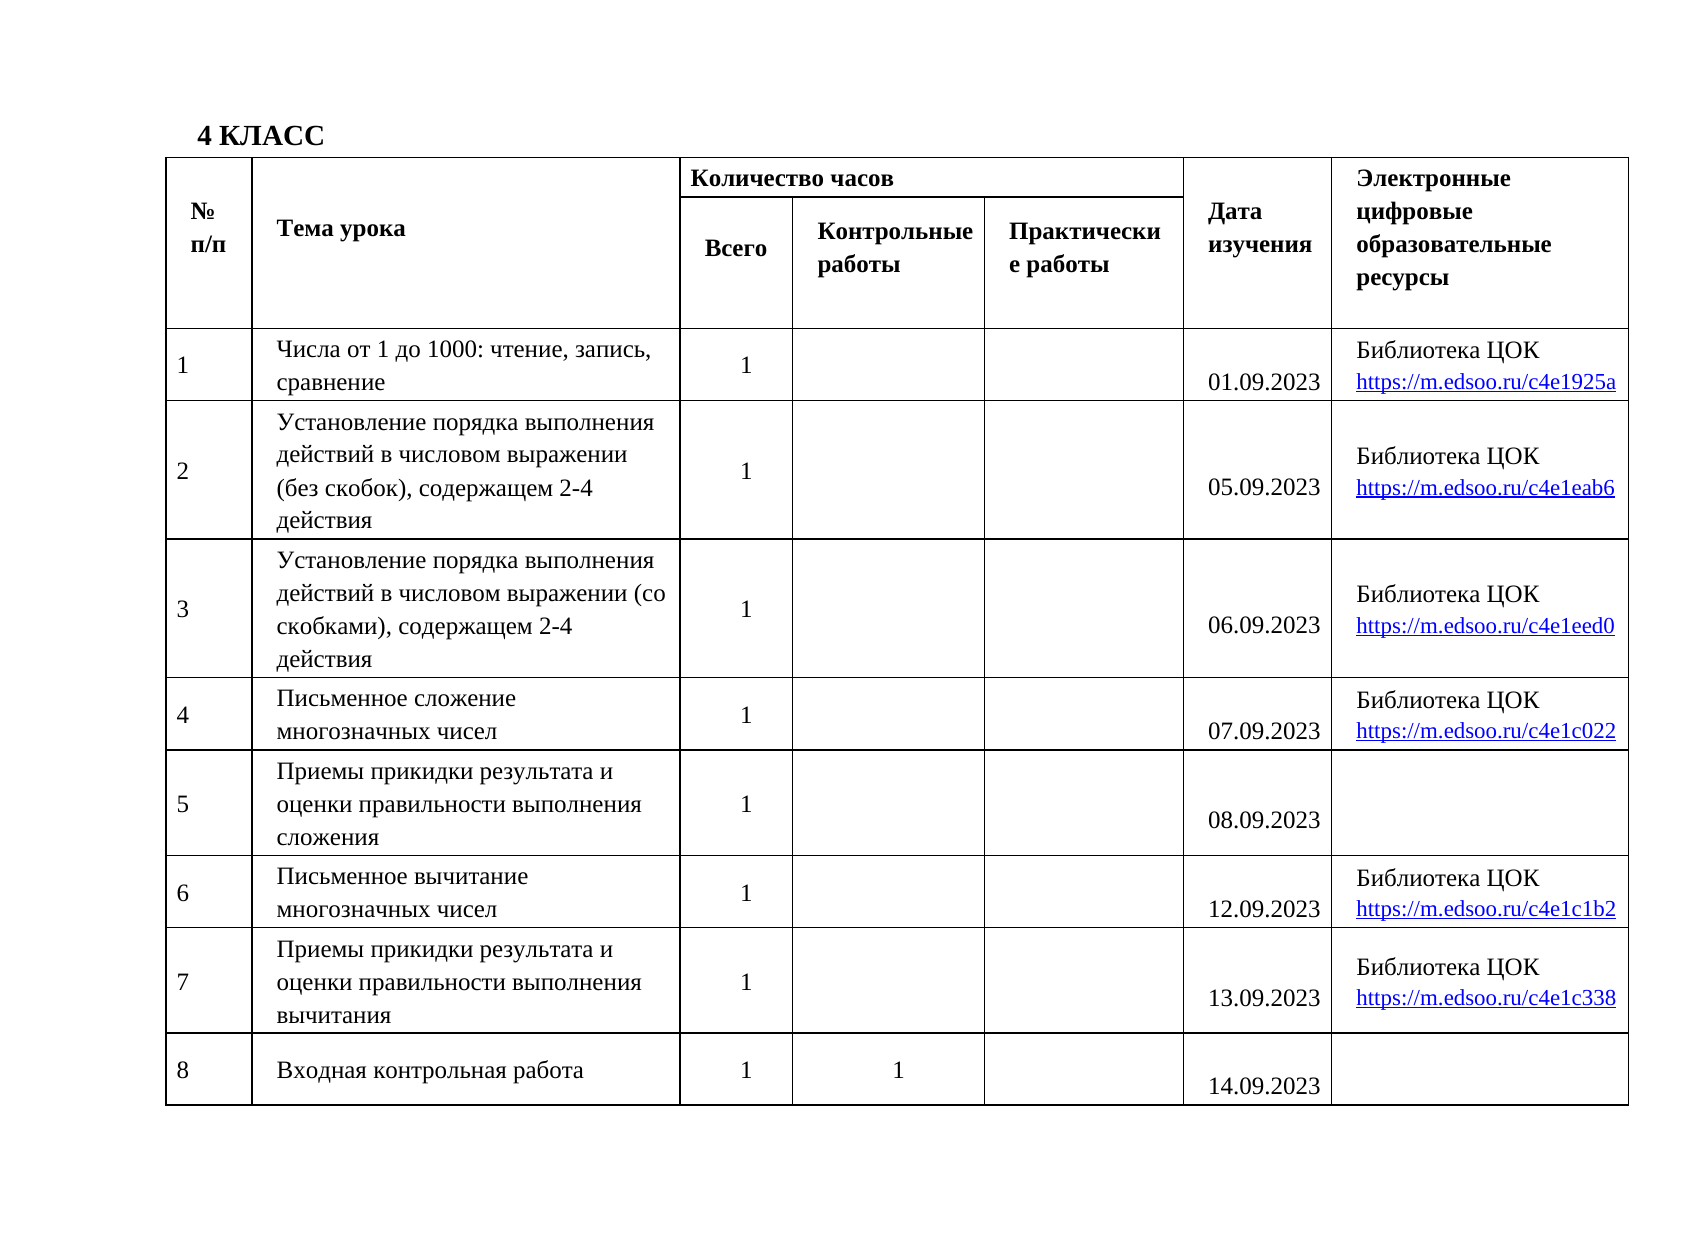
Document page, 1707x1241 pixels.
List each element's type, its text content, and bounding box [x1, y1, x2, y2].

table_cell Всего [681, 198, 792, 327]
table_cell 2 [167, 401, 251, 538]
table_cell Числа от 1 до 1000: чтение, запись, сравнение [253, 329, 679, 400]
table_cell 14.09.2023 [1184, 1034, 1331, 1104]
table_cell Библиотека ЦОК https://m.edsoo.ru/c4e1c1b2 [1332, 856, 1628, 927]
table_cell [985, 678, 1183, 749]
table_cell Контрольные работы [793, 198, 984, 327]
table_cell 05.09.2023 [1184, 401, 1331, 538]
table_cell 1 [681, 928, 792, 1032]
table_cell 13.09.2023 [1184, 928, 1331, 1032]
table_cell Библиотека ЦОК https://m.edsoo.ru/c4e1eed0 [1332, 540, 1628, 677]
table_cell [1332, 1034, 1628, 1104]
table_cell Установление порядка выполнения действий в числовом выражении (без скобок), содержащем 2-4 действия [253, 401, 679, 538]
table_cell [793, 678, 984, 749]
table_cell 1 [681, 540, 792, 677]
table_cell 3 [167, 540, 251, 677]
table_cell [793, 329, 984, 400]
table_cell Библиотека ЦОК https://m.edsoo.ru/c4e1eab6 [1332, 401, 1628, 538]
table_cell 07.09.2023 [1184, 678, 1331, 749]
table_cell Практические работы [985, 198, 1183, 327]
table_cell Библиотека ЦОК https://m.edsoo.ru/c4e1c022 [1332, 678, 1628, 749]
text 4 КЛАСС [190, 118, 1618, 152]
table_cell [985, 928, 1183, 1032]
table_cell 08.09.2023 [1184, 751, 1331, 854]
table_cell [793, 540, 984, 677]
table_cell 06.09.2023 [1184, 540, 1331, 677]
table_cell Письменное сложение многозначных чисел [253, 678, 679, 749]
table_cell [985, 401, 1183, 538]
table_header Электронные цифровые образовательные ресурсы [1332, 158, 1628, 327]
table_cell 6 [167, 856, 251, 927]
table_cell 1 [167, 329, 251, 400]
table_cell 1 [681, 401, 792, 538]
table_cell 1 [681, 678, 792, 749]
table_cell 7 [167, 928, 251, 1032]
table_cell 5 [167, 751, 251, 854]
table_cell 01.09.2023 [1184, 329, 1331, 400]
table_cell 1 [793, 1034, 984, 1104]
table_cell [793, 856, 984, 927]
table_cell Письменное вычитание многозначных чисел [253, 856, 679, 927]
table_cell Входная контрольная работа [253, 1034, 679, 1104]
table_cell 1 [681, 856, 792, 927]
table_cell 1 [681, 329, 792, 400]
table_cell Приемы прикидки результата и оценки правильности выполнения вычитания [253, 928, 679, 1032]
table_cell Библиотека ЦОК https://m.edsoo.ru/c4e1c338 [1332, 928, 1628, 1032]
table_cell [985, 329, 1183, 400]
table_cell [1332, 751, 1628, 854]
table_cell [985, 1034, 1183, 1104]
table_cell [985, 856, 1183, 927]
table_cell Установление порядка выполнения действий в числовом выражении (со скобками), содержащем 2-4 действия [253, 540, 679, 677]
table_cell 1 [681, 1034, 792, 1104]
table_cell 12.09.2023 [1184, 856, 1331, 927]
table_cell [985, 540, 1183, 677]
table_cell [793, 401, 984, 538]
table_header № п/п [167, 158, 251, 327]
table_cell 4 [167, 678, 251, 749]
table_cell Приемы прикидки результата и оценки правильности выполнения сложения [253, 751, 679, 854]
table_cell Библиотека ЦОК https://m.edsoo.ru/c4e1925a [1332, 329, 1628, 400]
table_cell [793, 751, 984, 854]
table_header Количество часов [681, 158, 1183, 196]
table_header Тема урока [253, 158, 679, 327]
table_cell 8 [167, 1034, 251, 1104]
table_cell 1 [681, 751, 792, 854]
table_cell [985, 751, 1183, 854]
table_header Дата изучения [1184, 158, 1331, 327]
table_cell [793, 928, 984, 1032]
